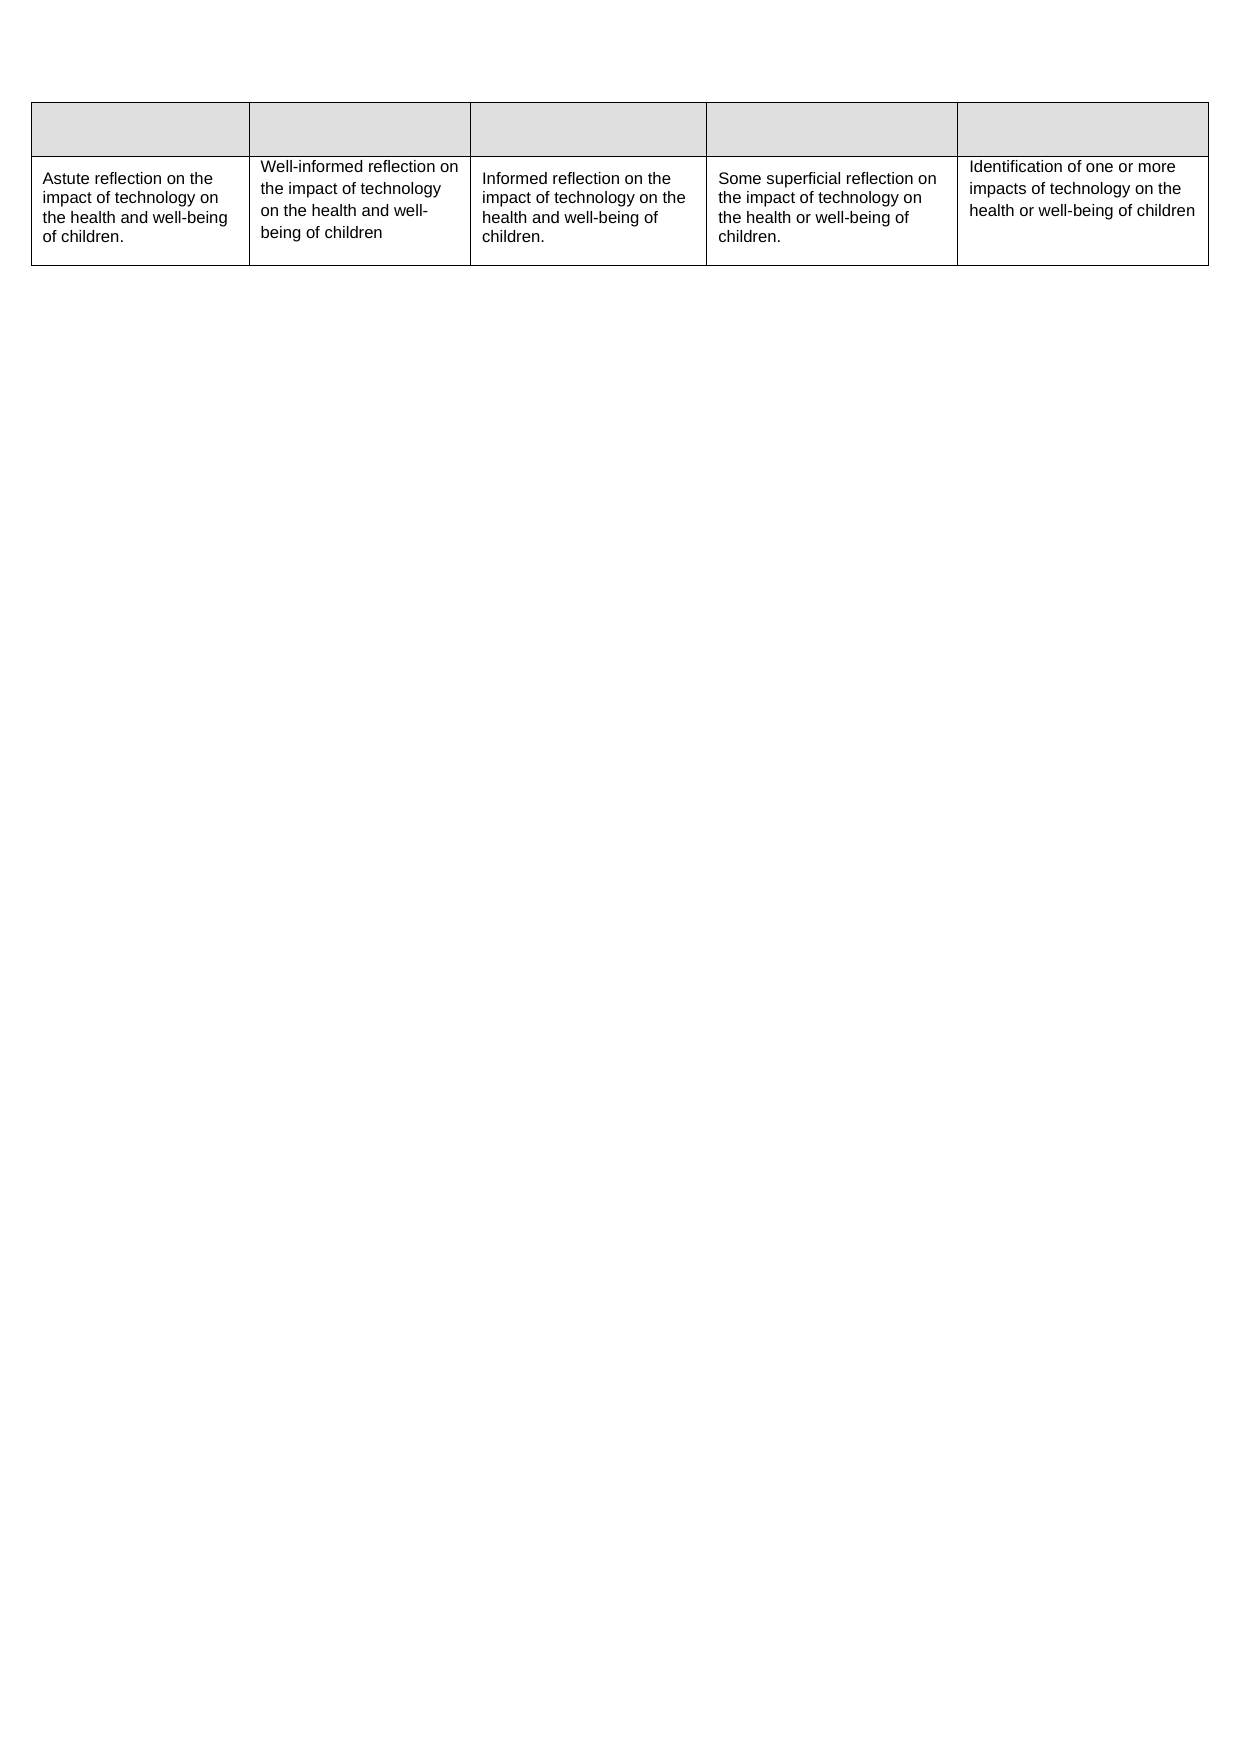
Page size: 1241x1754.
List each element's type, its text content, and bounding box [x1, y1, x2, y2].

table_header B [250, 103, 470, 156]
table_header C [471, 103, 706, 156]
table_header E [958, 103, 1208, 156]
table_cell Identification of one or more impacts of technology on the health or well-being of children [958, 157, 1208, 265]
table_cell Astute reflection on the impact of technology on the health and well-being of children. [32, 157, 249, 265]
table_cell Well-informed reflection on the impact of technology on the health and well-being of children [250, 157, 470, 265]
table_header D [707, 103, 957, 156]
table_cell Informed reflection on the impact of technology on the health and well-being of children. [471, 157, 706, 265]
table_header A [32, 103, 249, 156]
table_cell Some superficial reflection on the impact of technology on the health or well-being of children. [707, 157, 957, 265]
